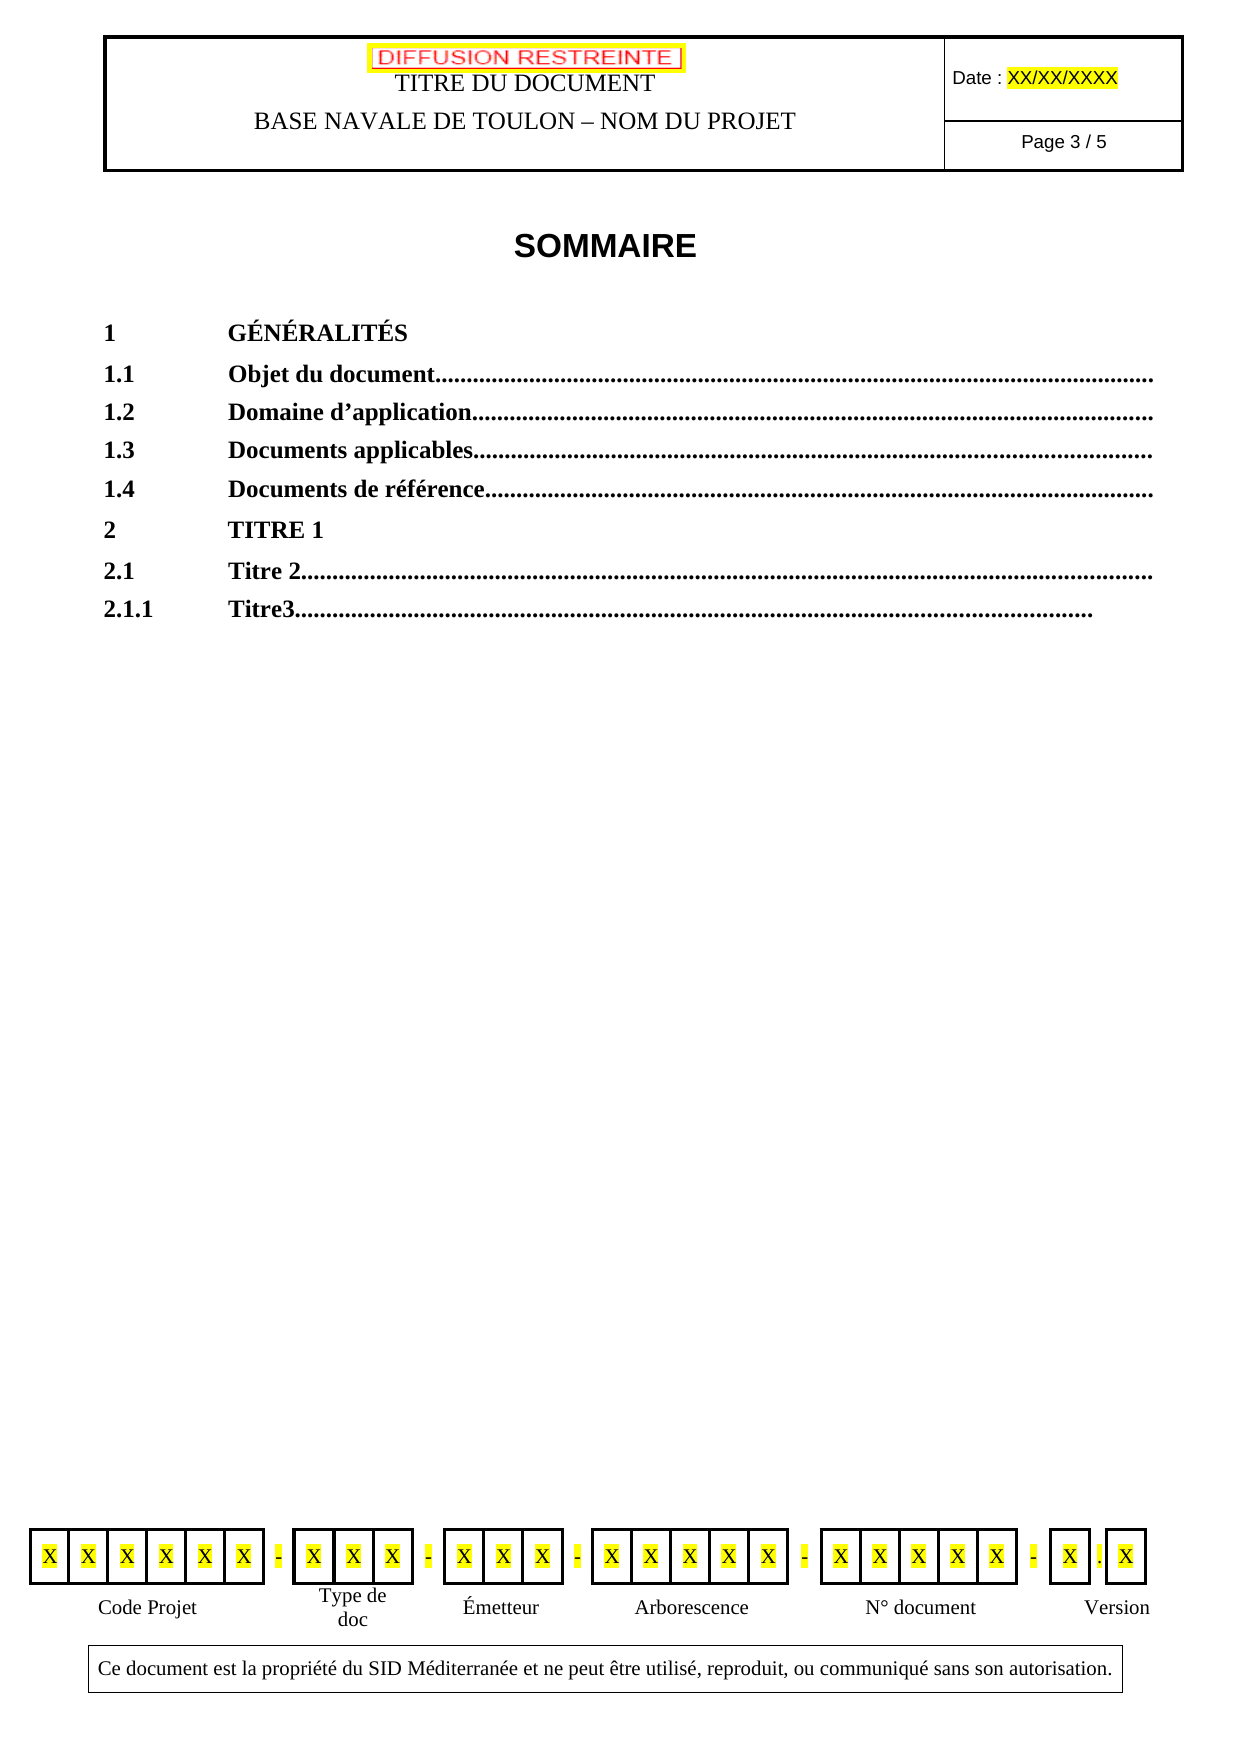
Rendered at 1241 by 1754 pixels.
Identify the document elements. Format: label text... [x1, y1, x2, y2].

text 1.1 Objet du document 4 [103, 359, 1107, 388]
text 1.4 Documents de référence 4 [103, 474, 1107, 502]
text 2.1.1 Titre3 4 [103, 594, 1029, 623]
text 2 TITRE 1 4 [103, 515, 1107, 544]
text SOMMAIRE [103, 226, 1107, 264]
text 1.2 Domaine d’application 4 [103, 397, 1107, 426]
picture [372, 48, 682, 69]
text 1.3 Documents applicables 4 [103, 436, 1107, 464]
text 2.1 Titre 2 4 [103, 556, 1107, 585]
text 1 GÉNÉRALITÉS 4 [103, 318, 1107, 347]
